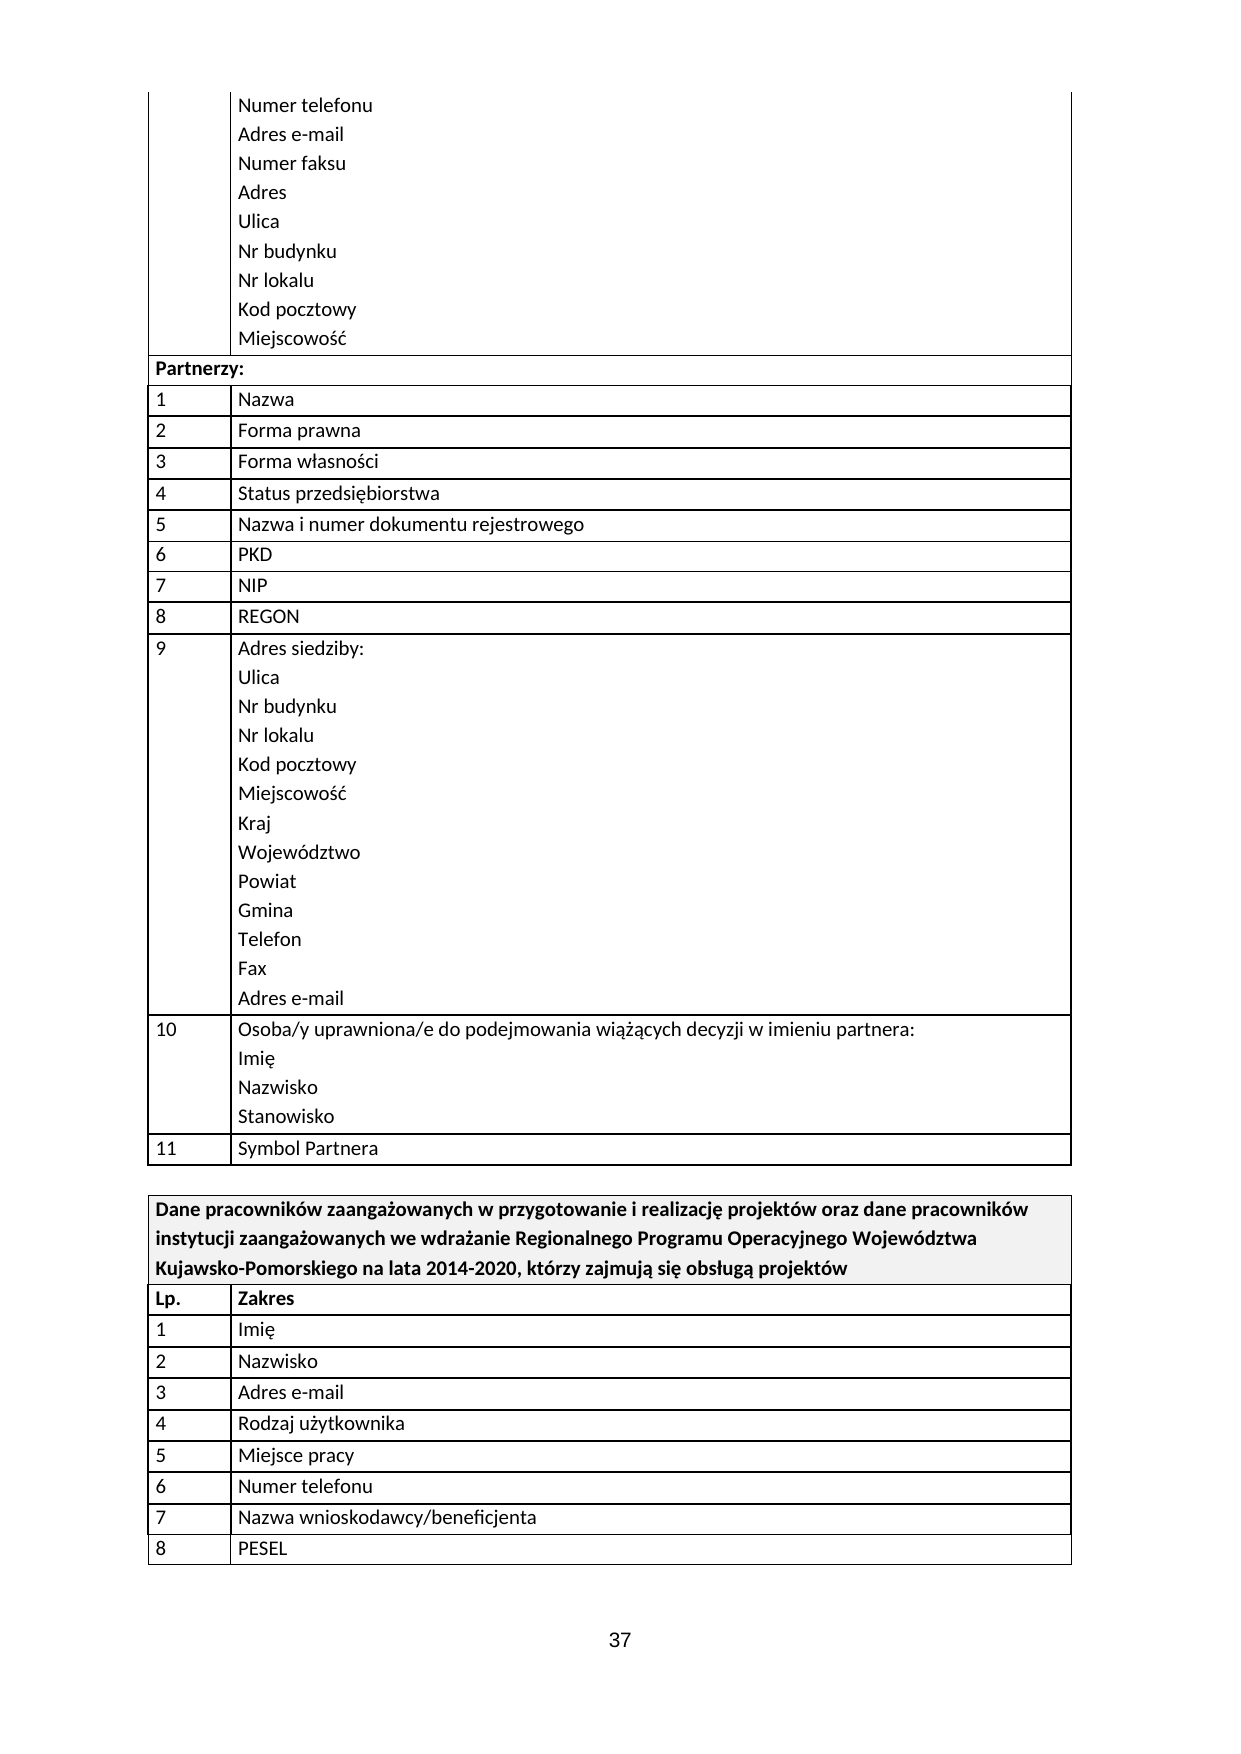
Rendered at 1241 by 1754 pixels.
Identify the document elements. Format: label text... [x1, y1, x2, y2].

table_cell Miejsce pracy [232, 1442, 1070, 1471]
table_cell Numer telefonu [232, 1473, 1070, 1502]
table_cell Status przedsiębiorstwa [232, 480, 1070, 509]
table_cell 2 [149, 417, 230, 447]
table_cell NIP [232, 572, 1070, 601]
table_cell Imię [232, 1316, 1070, 1346]
table_cell 1 [149, 1316, 230, 1346]
table_cell Nazwa i numer dokumentu rejestrowego [232, 511, 1070, 541]
table_cell 3 [149, 449, 230, 478]
table_cell PESEL [231, 1535, 1071, 1564]
table_cell 9 [149, 635, 230, 1014]
table_cell Adres siedziby: Ulica Nr budynku Nr lokalu Kod pocztowy Miejscowość Kraj Województwo Powiat Gmina Telefon Fax Adres e-mail [232, 635, 1070, 1014]
table_cell Partnerzy: [149, 356, 1071, 385]
table_cell 5 [149, 1442, 230, 1471]
table_cell 7 [149, 572, 230, 601]
table_cell 10 [149, 1016, 230, 1133]
table_cell Zakres [232, 1285, 1070, 1314]
table_cell 5 [149, 511, 230, 541]
table_cell Numer faksu Adres Ulica Nr budynku Nr lokalu Kod pocztowy Miejscowość [231, 150, 1071, 354]
table_cell Symbol Partnera [232, 1135, 1070, 1164]
table_cell PKD [232, 542, 1070, 571]
table_header Dane pracowników zaangażowanych w przygotowanie i realizację projektów oraz dane pracowników instytucji zaangażowanych we wdrażanie Regionalnego Programu Operacyjnego Województwa Kujawsko-Pomorskiego na lata 2014-2020, którzy zajmują się obsługą projektów [149, 1196, 1071, 1284]
table_cell 3 [149, 1379, 230, 1408]
table_cell Adres e-mail [232, 1379, 1070, 1408]
table_cell 4 [149, 480, 230, 509]
table_cell 8 [149, 603, 230, 633]
table_cell Adres e-mail [231, 121, 1071, 150]
table_cell 6 [149, 542, 230, 571]
table_cell Rodzaj użytkownika [232, 1411, 1070, 1440]
table_cell Forma własności [232, 449, 1070, 478]
table_cell Nazwa wnioskodawcy/beneficjenta [232, 1505, 1070, 1534]
table_cell Nazwa [232, 386, 1070, 415]
table_cell REGON [232, 603, 1070, 633]
table_cell Osoba/y uprawniona/e do podejmowania wiążących decyzji w imieniu partnera: Imię Nazwisko Stanowisko [232, 1016, 1070, 1133]
table_cell 8 [149, 1535, 230, 1564]
table_cell 6 [149, 1473, 230, 1502]
table_cell 11 [149, 1135, 230, 1164]
table_cell 1 [149, 386, 230, 415]
table_cell Numer telefonu [231, 92, 1071, 121]
table_cell Forma prawna [232, 417, 1070, 447]
table_cell 4 [149, 1411, 230, 1440]
table_cell 7 [149, 1505, 230, 1534]
table_cell Lp. [149, 1285, 230, 1314]
table_cell Nazwisko [232, 1348, 1070, 1377]
table_cell 2 [149, 1348, 230, 1377]
